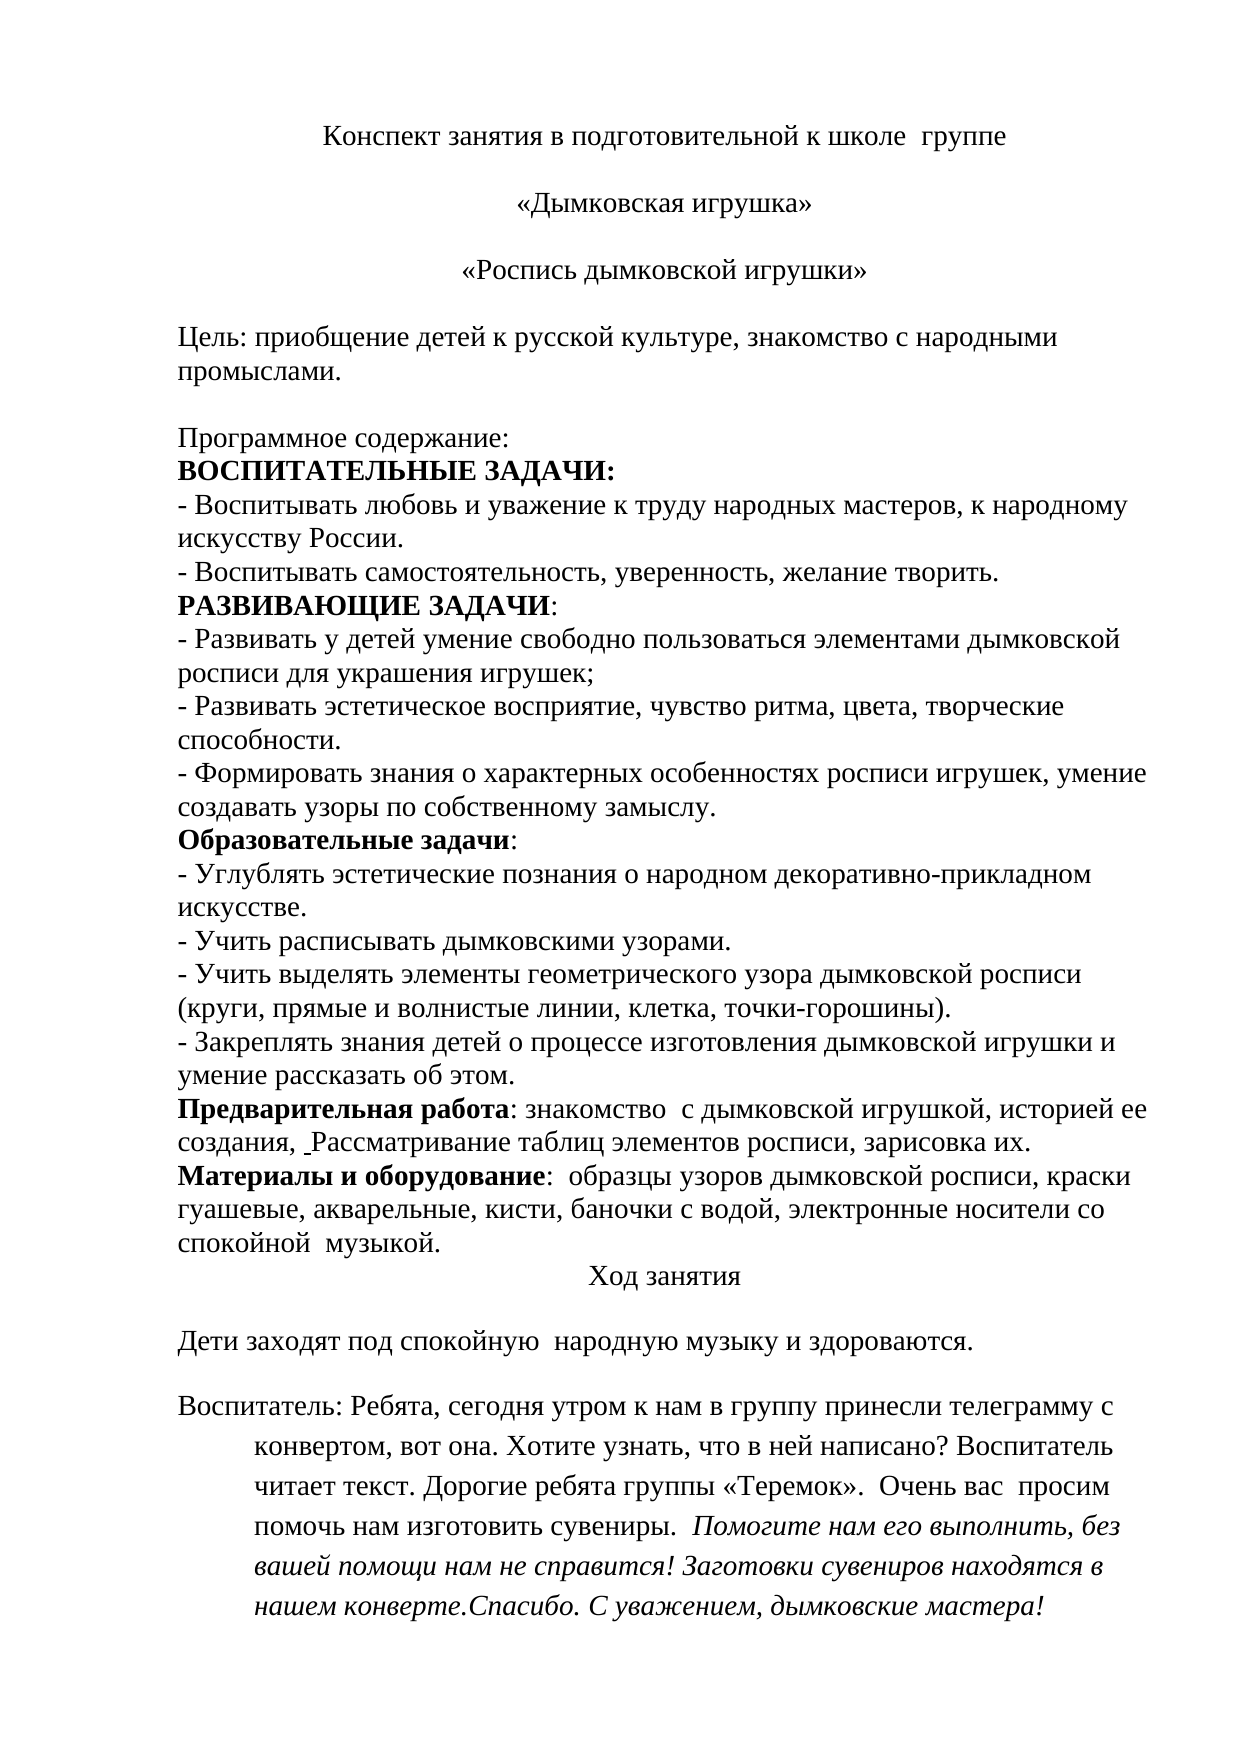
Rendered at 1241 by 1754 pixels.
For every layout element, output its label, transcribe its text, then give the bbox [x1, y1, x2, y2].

text - Воспитывать любовь и уважение к труду народных мастеров, к народному искусству России. [177, 487, 1152, 554]
text - Учить расписывать дымковскими узорами. - Учить выделять элементы геометрического узора дымковской росписи (круги, прямые и волнистые линии, клетка, точки-горошины). - Закреплять знания детей о процессе изготовления дымковской игрушки и умение рассказать об этом. [177, 923, 1152, 1091]
text - Развивать эстетическое восприятие, чувство ритма, цвета, творческие способности. [177, 688, 1152, 755]
text - Воспитывать самостоятельность, уверенность, желание творить. [177, 554, 1152, 588]
text РАЗВИВАЮЩИЕ ЗАДАЧИ: [177, 588, 1152, 621]
text Образовательные задачи: [177, 822, 1152, 856]
text «Роспись дымковской игрушки» [177, 252, 1152, 286]
text «Дымковская игрушка» [177, 185, 1152, 219]
text - Формировать знания о характерных особенностях росписи игрушек, умение создавать узоры по собственному замыслу. [177, 755, 1152, 822]
text - Развивать у детей умение свободно пользоваться элементами дымковской росписи для украшения игрушек; [177, 621, 1152, 688]
text Цель: приобщение детей к русской культуре, знакомство с народными промыслами. [177, 286, 1152, 386]
text Ход занятия [177, 1258, 1152, 1292]
text Материалы и оборудование: образцы узоров дымковской росписи, краски гуашевые, акварельные, кисти, баночки с водой, электронные носители со спокойной музыкой. [177, 1158, 1152, 1258]
text - Углублять эстетические познания о народном декоративно-прикладном искусстве. [177, 856, 1152, 923]
text Воспитатель: Ребята, сегодня утром к нам в группу принесли телеграмму с конвертом, вот она. Хотите узнать, что в ней написано? Воспитатель читает текст. Дорогие ребята группы «Теремок». Очень вас просим помочь нам изготовить сувениры. Помогите нам его выполнить, без вашей помощи нам не справится! Заготовки сувениров находятся в нашем конверте.Спасибо. С уважением, дымковские мастера! [177, 1382, 1152, 1621]
text Конспект занятия в подготовительной к школе группе [177, 118, 1152, 152]
text Дети заходят под спокойную народную музыку и здороваются. [177, 1317, 1152, 1357]
text Программное содержание: [177, 386, 1152, 453]
text Предварительная работа: знакомство с дымковской игрушкой, историей ее создания, Рассматривание таблиц элементов росписи, зарисовка их. [177, 1091, 1152, 1158]
text ВОСПИТАТЕЛЬНЫЕ ЗАДАЧИ: [177, 453, 1152, 487]
